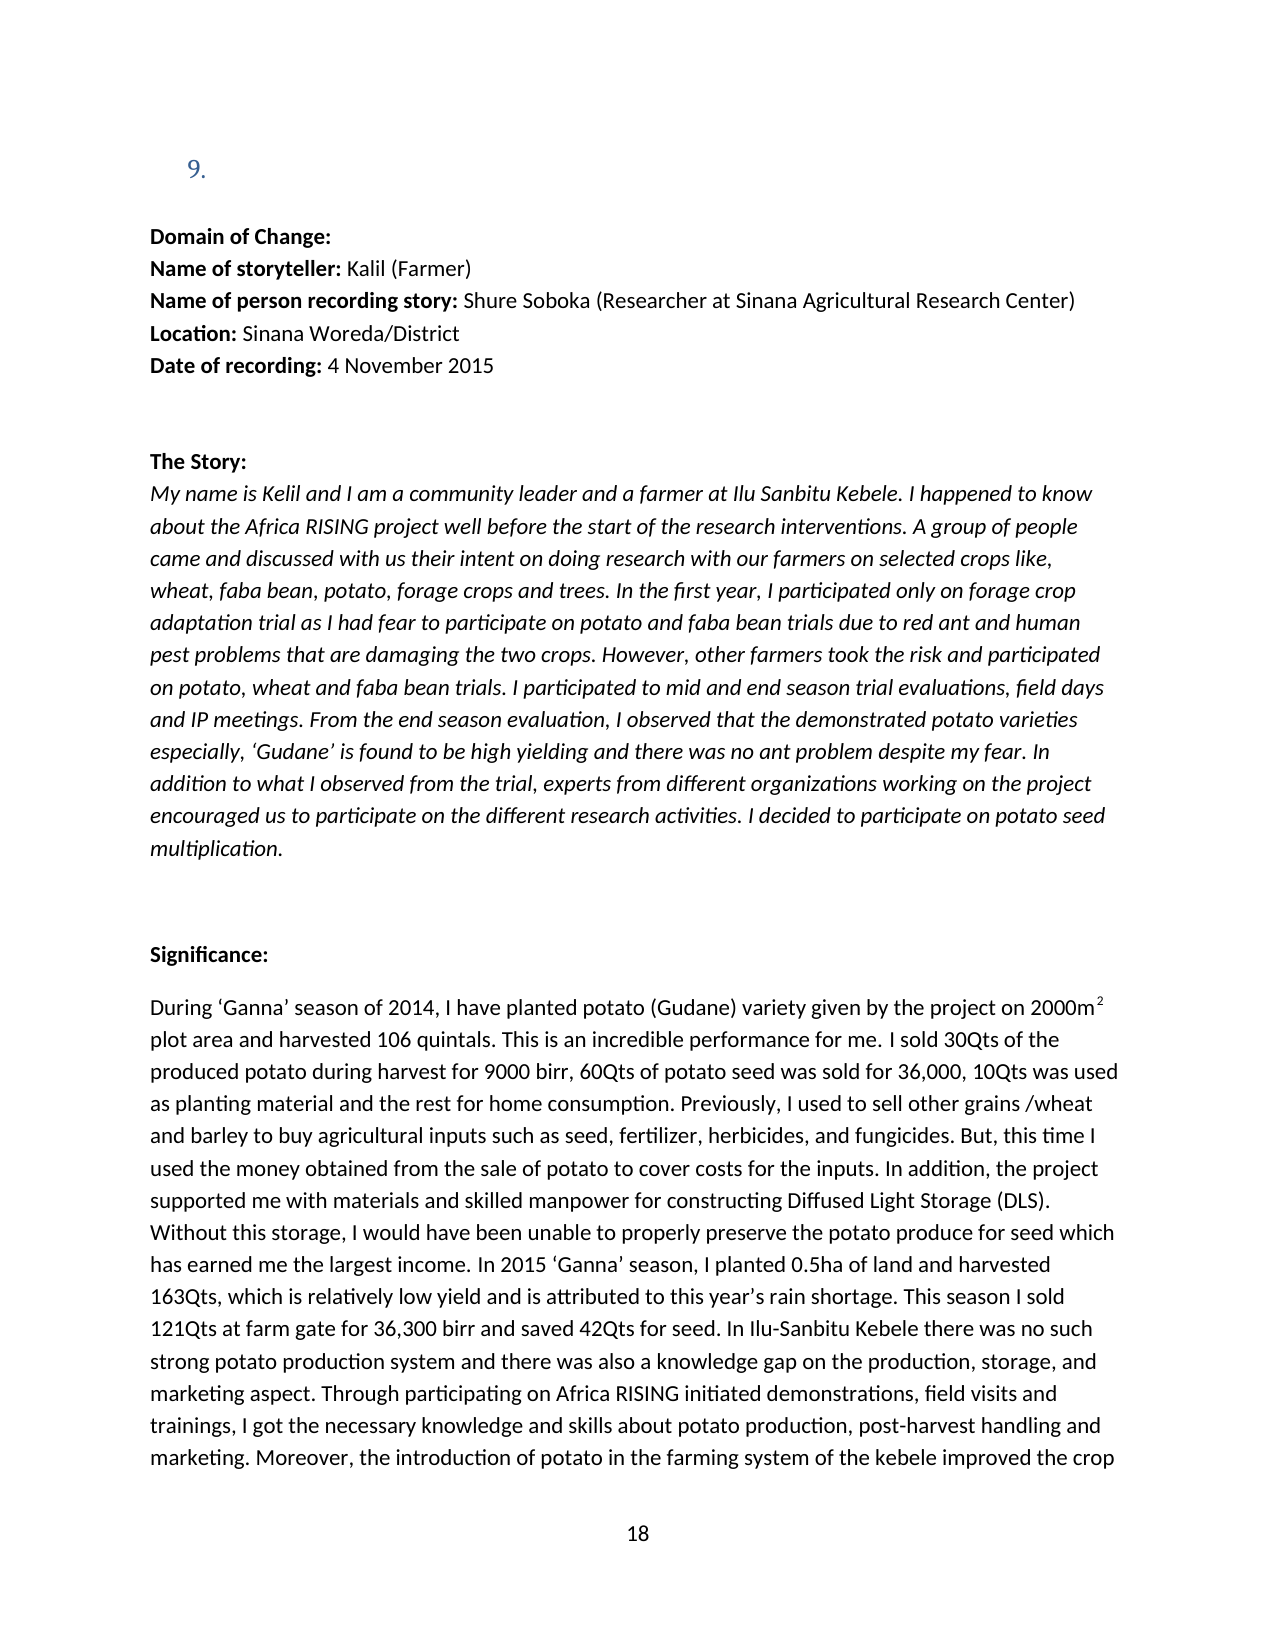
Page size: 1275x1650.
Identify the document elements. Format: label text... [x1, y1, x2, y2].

text Significance: [150, 940, 1125, 968]
text My name is Kelil and I am a community leader and a farmer at Ilu Sanbitu Kebele. I happened to know about the Africa RISING project well before the start of the research interventions. A group of people came and discussed with us their intent on doing research with our farmers on selected crops like, wheat, faba bean, potato, forage crops and trees. In the first year, I participated only on forage crop adaptation trial as I had fear to participate on potato and faba bean trials due to red ant and human pest problems that are damaging the two crops. However, other farmers took the risk and participated on potato, wheat and faba bean trials. I participated to mid and end season trial evaluations, field days and IP meetings. From the end season evaluation, I observed that the demonstrated potato varieties especially, ‘Gudane’ is found to be high yielding and there was no ant problem despite my fear. In addition to what I observed from the trial, experts from different organizations working on the project encouraged us to participate on the different research activities. I decided to participate on potato seed multiplication. [150, 479, 1125, 862]
text The Story: [150, 447, 1125, 475]
text Date of recording: 4 November 2015 [150, 351, 1125, 379]
text Name of storyteller: Kalil (Farmer) [150, 254, 1125, 282]
text Domain of Change: [150, 222, 1125, 250]
text Name of person recording story: Shure Soboka (Researcher at Sinana Agricultural Research Center) [150, 286, 1125, 314]
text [150, 993, 1125, 1471]
text Location: Sinana Woreda/District [150, 319, 1125, 347]
